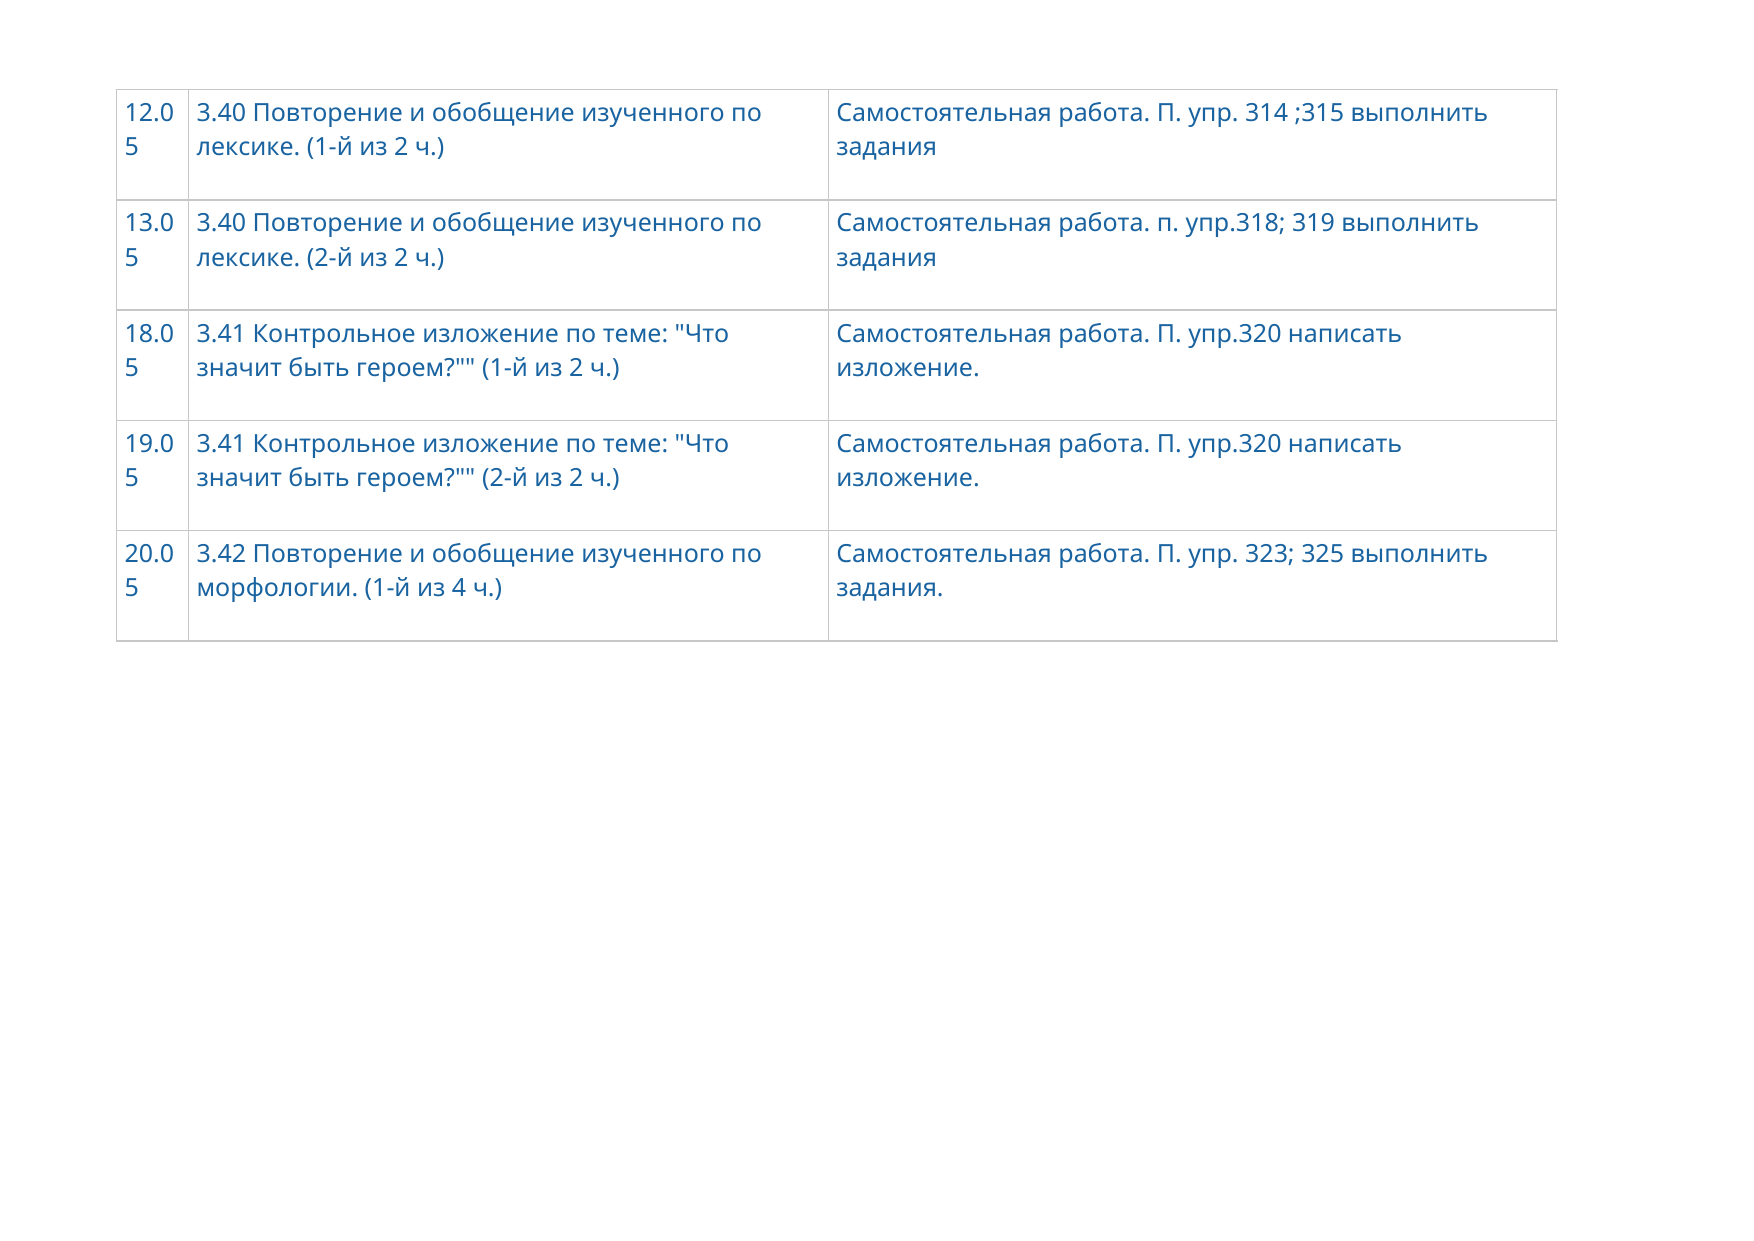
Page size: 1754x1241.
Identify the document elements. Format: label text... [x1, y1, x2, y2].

table_cell Самостоятельная работа. П. упр. 323; 325 выполнить задания. [829, 531, 1556, 640]
table_cell Самостоятельная работа. П. упр. 314 ;315 выполнить задания [829, 90, 1556, 199]
table_cell 18.05 [117, 311, 188, 419]
table_cell 20.05 [117, 531, 188, 640]
table_cell Самостоятельная работа. п. упр.318; 319 выполнить задания [829, 201, 1556, 309]
table_cell 3.41 Контрольное изложение по теме: "Что значит быть героем?"" (2-й из 2 ч.) [189, 421, 828, 530]
table_cell 3.42 Повторение и обобщение изученного по морфологии. (1-й из 4 ч.) [189, 531, 828, 640]
table_cell 19.05 [117, 421, 188, 530]
table_cell 3.40 Повторение и обобщение изученного по лексике. (2-й из 2 ч.) [189, 201, 828, 309]
table_cell 13.05 [117, 201, 188, 309]
table_cell Самостоятельная работа. П. упр.320 написать изложение. [829, 311, 1556, 419]
table_cell 3.40 Повторение и обобщение изученного по лексике. (1-й из 2 ч.) [189, 90, 828, 199]
table_cell 3.41 Контрольное изложение по теме: "Что значит быть героем?"" (1-й из 2 ч.) [189, 311, 828, 419]
table_cell 12.05 [117, 90, 188, 199]
table_cell Самостоятельная работа. П. упр.320 написать изложение. [829, 421, 1556, 530]
